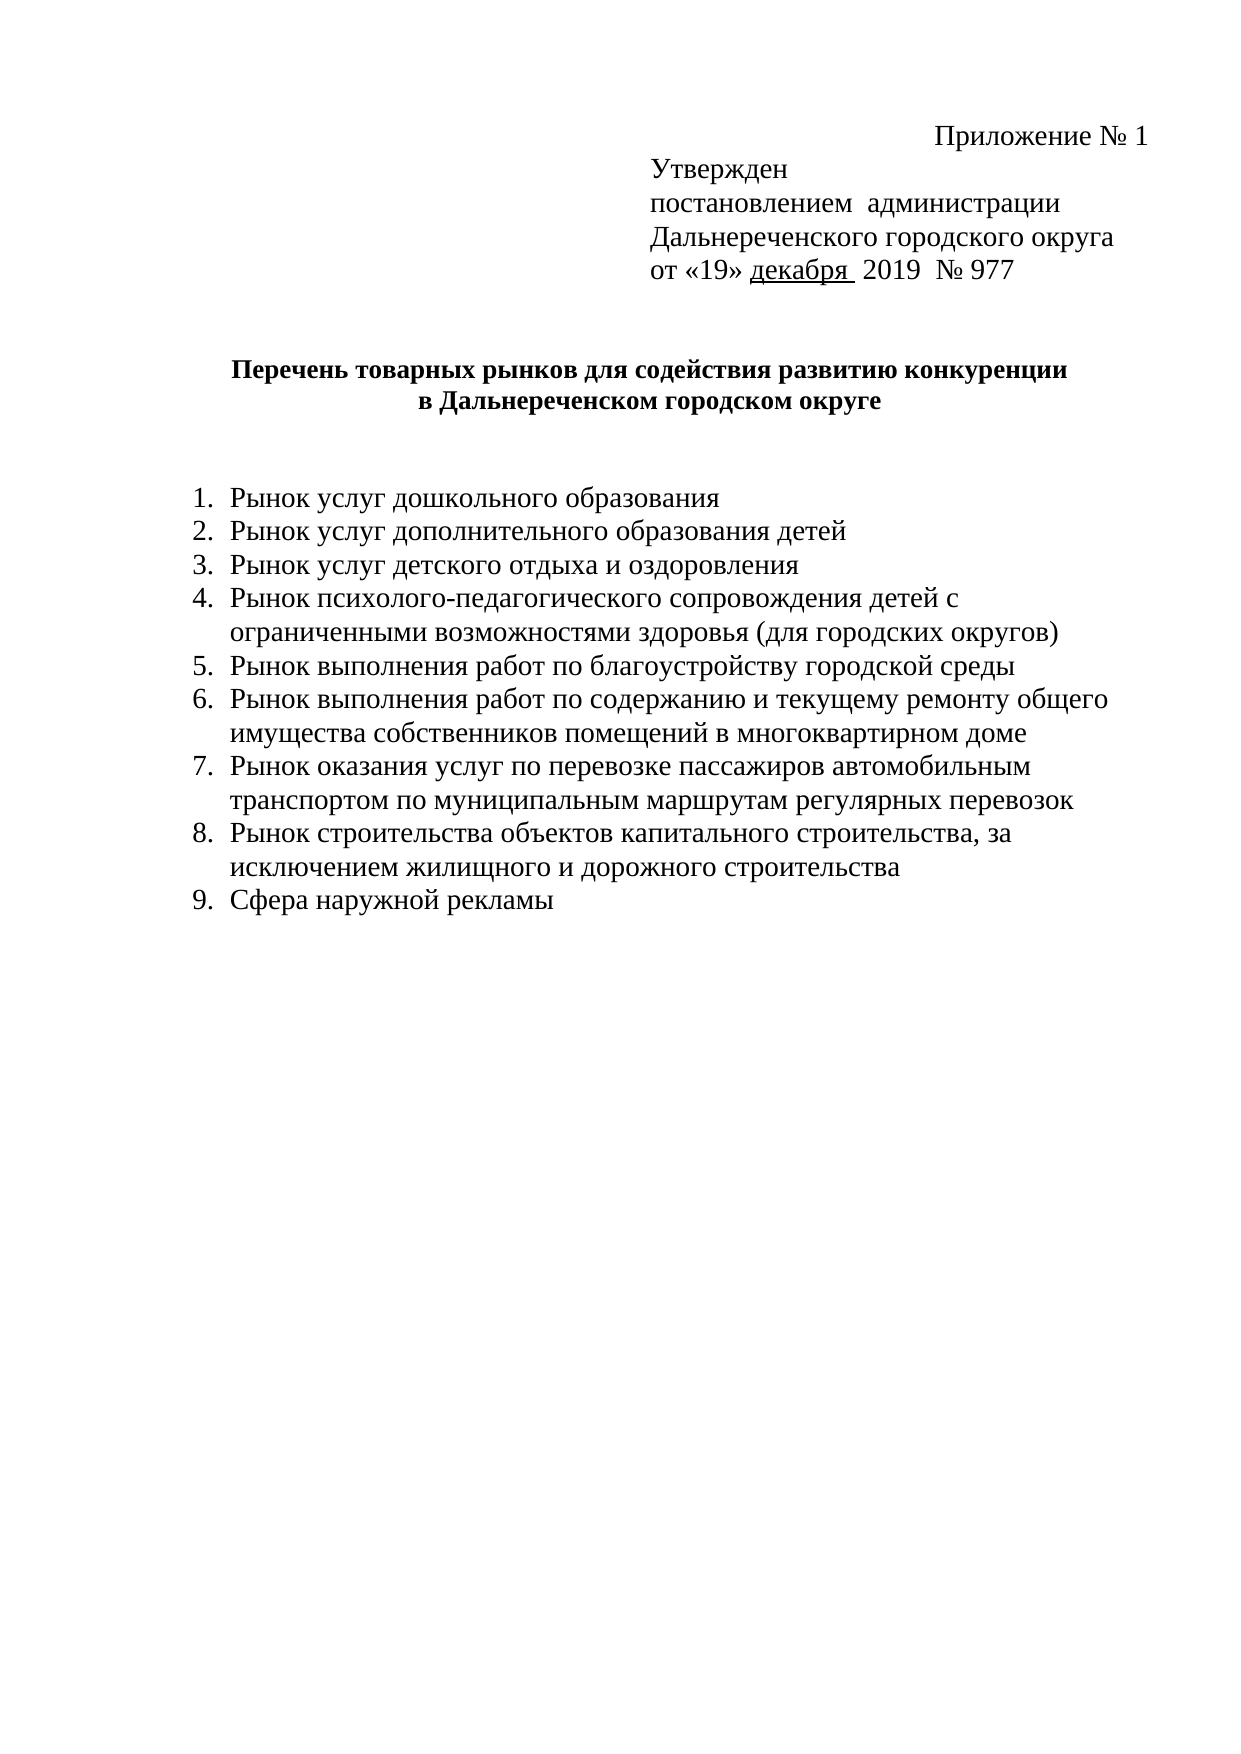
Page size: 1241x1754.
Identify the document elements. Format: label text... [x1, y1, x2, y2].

list Рынок выполнения работ по благоустройству городской среды [192, 648, 1152, 681]
list Рынок строительства объектов капитального строительства, за исключением жилищного и дорожного строительства [192, 815, 1152, 882]
text в Дальнереченском городском округе [148, 384, 1152, 415]
list Рынок выполнения работ по содержанию и текущему ремонту общего имущества собственников помещений в многоквартирном доме [192, 681, 1152, 748]
list Рынок оказания услуг по перевозке пассажиров автомобильным транспортом по муниципальным маршрутам регулярных перевозок [192, 748, 1152, 815]
text постановлением администрации [148, 185, 1152, 219]
text Дальнереченского городского округа [148, 219, 1152, 252]
text Перечень товарных рынков для содействия развитию конкуренции [148, 353, 1152, 384]
list Рынок услуг детского отдыха и оздоровления [192, 547, 1152, 581]
text Утвержден [148, 152, 1152, 185]
list Рынок услуг дополнительного образования детей [192, 513, 1152, 547]
list Рынок психолого-педагогического сопровождения детей с ограниченными возможностями здоровья (для городских округов) [192, 581, 1152, 648]
list Сфера наружной рекламы [192, 882, 1152, 916]
text от «19» декабря 2019 № 977 [148, 252, 1152, 286]
list Рынок услуг дошкольного образования [192, 480, 1152, 513]
text Приложение № 1 [148, 118, 1152, 152]
